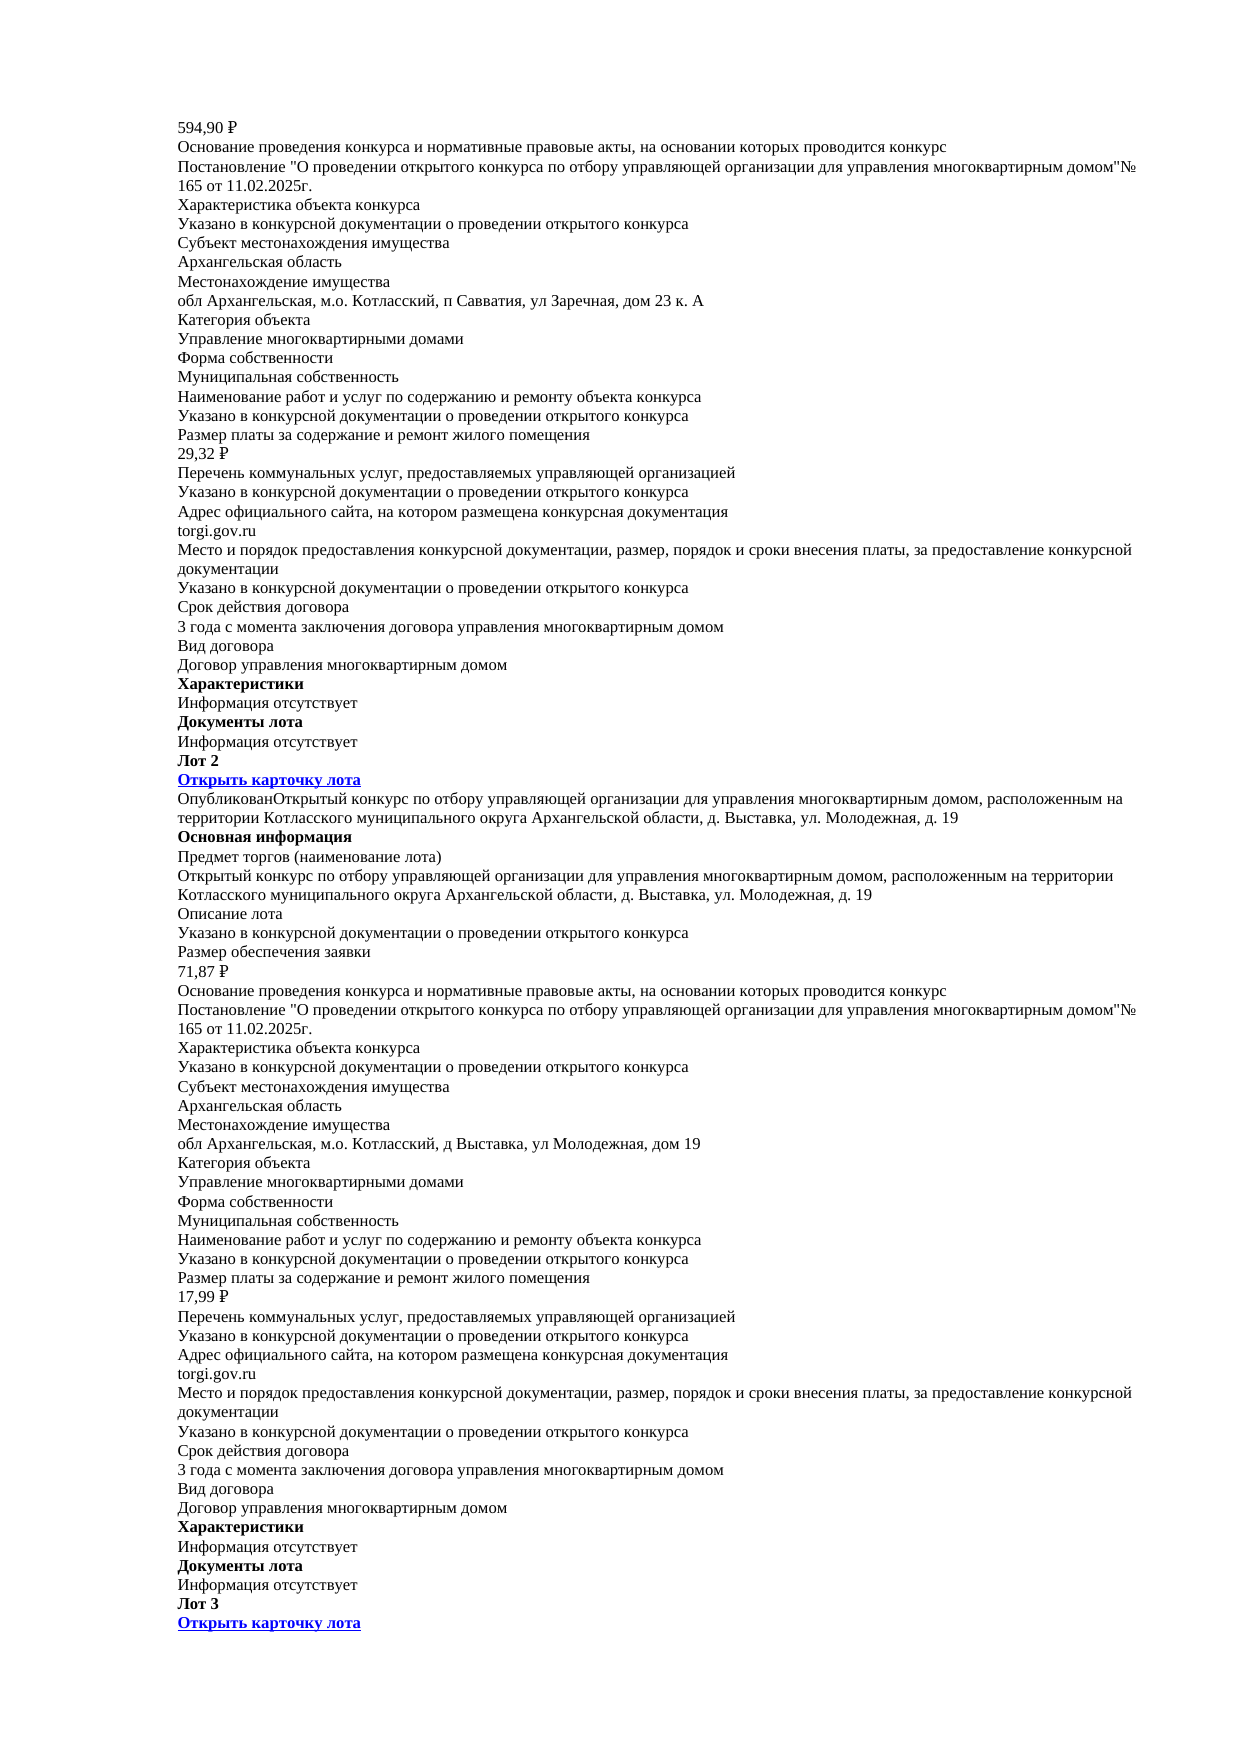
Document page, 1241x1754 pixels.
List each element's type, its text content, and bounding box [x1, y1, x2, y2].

text Архангельская область [177, 252, 1152, 271]
text Срок действия договора [177, 1441, 1152, 1460]
text Основная информация [177, 827, 1152, 846]
text 3 года с момента заключения договора управления многоквартирным домом [177, 616, 1152, 636]
text torgi.gov.ru [177, 521, 1152, 540]
text Субъект местонахождения имущества [177, 233, 1152, 252]
text Информация отсутствует [177, 1536, 1152, 1556]
text Муниципальная собственность [177, 1211, 1152, 1230]
text Управление многоквартирными домами [177, 329, 1152, 348]
text Местонахождение имущества [177, 271, 1152, 291]
text 17,99 ₽ [177, 1287, 1152, 1306]
text Муниципальная собственность [177, 367, 1152, 386]
text Документы лота [177, 1556, 1152, 1575]
text Указано в конкурсной документации о проведении открытого конкурса [177, 1326, 1152, 1345]
text Указано в конкурсной документации о проведении открытого конкурса [177, 214, 1152, 233]
text Форма собственности [177, 1191, 1152, 1211]
text Указано в конкурсной документации о проведении открытого конкурса [177, 578, 1152, 597]
text Указано в конкурсной документации о проведении открытого конкурса [177, 1249, 1152, 1268]
text Открыть карточку лота [177, 770, 1152, 789]
text Предмет торгов (наименование лота) [177, 846, 1152, 866]
text torgi.gov.ru [177, 1364, 1152, 1383]
text обл Архангельская, м.о. Котласский, д Выставка, ул Молодежная, дом 19 [177, 1134, 1152, 1153]
text Постановление "О проведении открытого конкурса по отбору управляющей организации для управления многоквартирным домом"№ 165 от 11.02.2025г. [177, 156, 1152, 195]
text Наименование работ и услуг по содержанию и ремонту объекта конкурса [177, 1230, 1152, 1249]
text Основание проведения конкурса и нормативные правовые акты, на основании которых проводится конкурс [177, 137, 1152, 156]
text Местонахождение имущества [177, 1115, 1152, 1134]
text Договор управления многоквартирным домом [177, 1498, 1152, 1517]
text 594,90 ₽ [177, 118, 1152, 137]
text 29,32 ₽ [177, 444, 1152, 463]
text ОпубликованОткрытый конкурс по отбору управляющей организации для управления многоквартирным домом, расположенным на территории Котласского муниципального округа Архангельской области, д. Выставка, ул. Молодежная, д. 19 [177, 789, 1152, 827]
text Указано в конкурсной документации о проведении открытого конкурса [177, 482, 1152, 501]
text Описание лота [177, 904, 1152, 923]
text Основание проведения конкурса и нормативные правовые акты, на основании которых проводится конкурс [177, 981, 1152, 1000]
text Размер платы за содержание и ремонт жилого помещения [177, 1268, 1152, 1287]
text 3 года с момента заключения договора управления многоквартирным домом [177, 1460, 1152, 1479]
text Субъект местонахождения имущества [177, 1076, 1152, 1096]
text Форма собственности [177, 348, 1152, 367]
text Указано в конкурсной документации о проведении открытого конкурса [177, 923, 1152, 942]
text Указано в конкурсной документации о проведении открытого конкурса [177, 1057, 1152, 1076]
text Адрес официального сайта, на котором размещена конкурсная документация [177, 1345, 1152, 1364]
text Характеристики [177, 674, 1152, 693]
text Документы лота [177, 712, 1152, 731]
text Договор управления многоквартирным домом [177, 655, 1152, 674]
text Вид договора [177, 636, 1152, 655]
text Управление многоквартирными домами [177, 1172, 1152, 1191]
text Архангельская область [177, 1096, 1152, 1115]
text Перечень коммунальных услуг, предоставляемых управляющей организацией [177, 1306, 1152, 1326]
text Размер обеспечения заявки [177, 942, 1152, 961]
text Указано в конкурсной документации о проведении открытого конкурса [177, 1421, 1152, 1441]
text Адрес официального сайта, на котором размещена конкурсная документация [177, 501, 1152, 521]
text 71,87 ₽ [177, 961, 1152, 981]
text Срок действия договора [177, 597, 1152, 616]
text Категория объекта [177, 310, 1152, 329]
text Информация отсутствует [177, 1575, 1152, 1594]
text Наименование работ и услуг по содержанию и ремонту объекта конкурса [177, 386, 1152, 406]
text Открыть карточку лота [177, 1613, 1152, 1632]
text Указано в конкурсной документации о проведении открытого конкурса [177, 406, 1152, 425]
text Место и порядок предоставления конкурсной документации, размер, порядок и сроки внесения платы, за предоставление конкурсной документации [177, 1383, 1152, 1421]
text Постановление "О проведении открытого конкурса по отбору управляющей организации для управления многоквартирным домом"№ 165 от 11.02.2025г. [177, 1000, 1152, 1038]
text Перечень коммунальных услуг, предоставляемых управляющей организацией [177, 463, 1152, 482]
text Место и порядок предоставления конкурсной документации, размер, порядок и сроки внесения платы, за предоставление конкурсной документации [177, 540, 1152, 578]
text Характеристика объекта конкурса [177, 195, 1152, 214]
text Информация отсутствует [177, 693, 1152, 712]
text Характеристики [177, 1517, 1152, 1536]
text Размер платы за содержание и ремонт жилого помещения [177, 425, 1152, 444]
text Открытый конкурс по отбору управляющей организации для управления многоквартирным домом, расположенным на территории Котласского муниципального округа Архангельской области, д. Выставка, ул. Молодежная, д. 19 [177, 866, 1152, 904]
text Информация отсутствует [177, 731, 1152, 751]
text Категория объекта [177, 1153, 1152, 1172]
text Лот 3 [177, 1594, 1152, 1613]
text обл Архангельская, м.о. Котласский, п Савватия, ул Заречная, дом 23 к. А [177, 291, 1152, 310]
text Характеристика объекта конкурса [177, 1038, 1152, 1057]
text Вид договора [177, 1479, 1152, 1498]
text Лот 2 [177, 751, 1152, 770]
